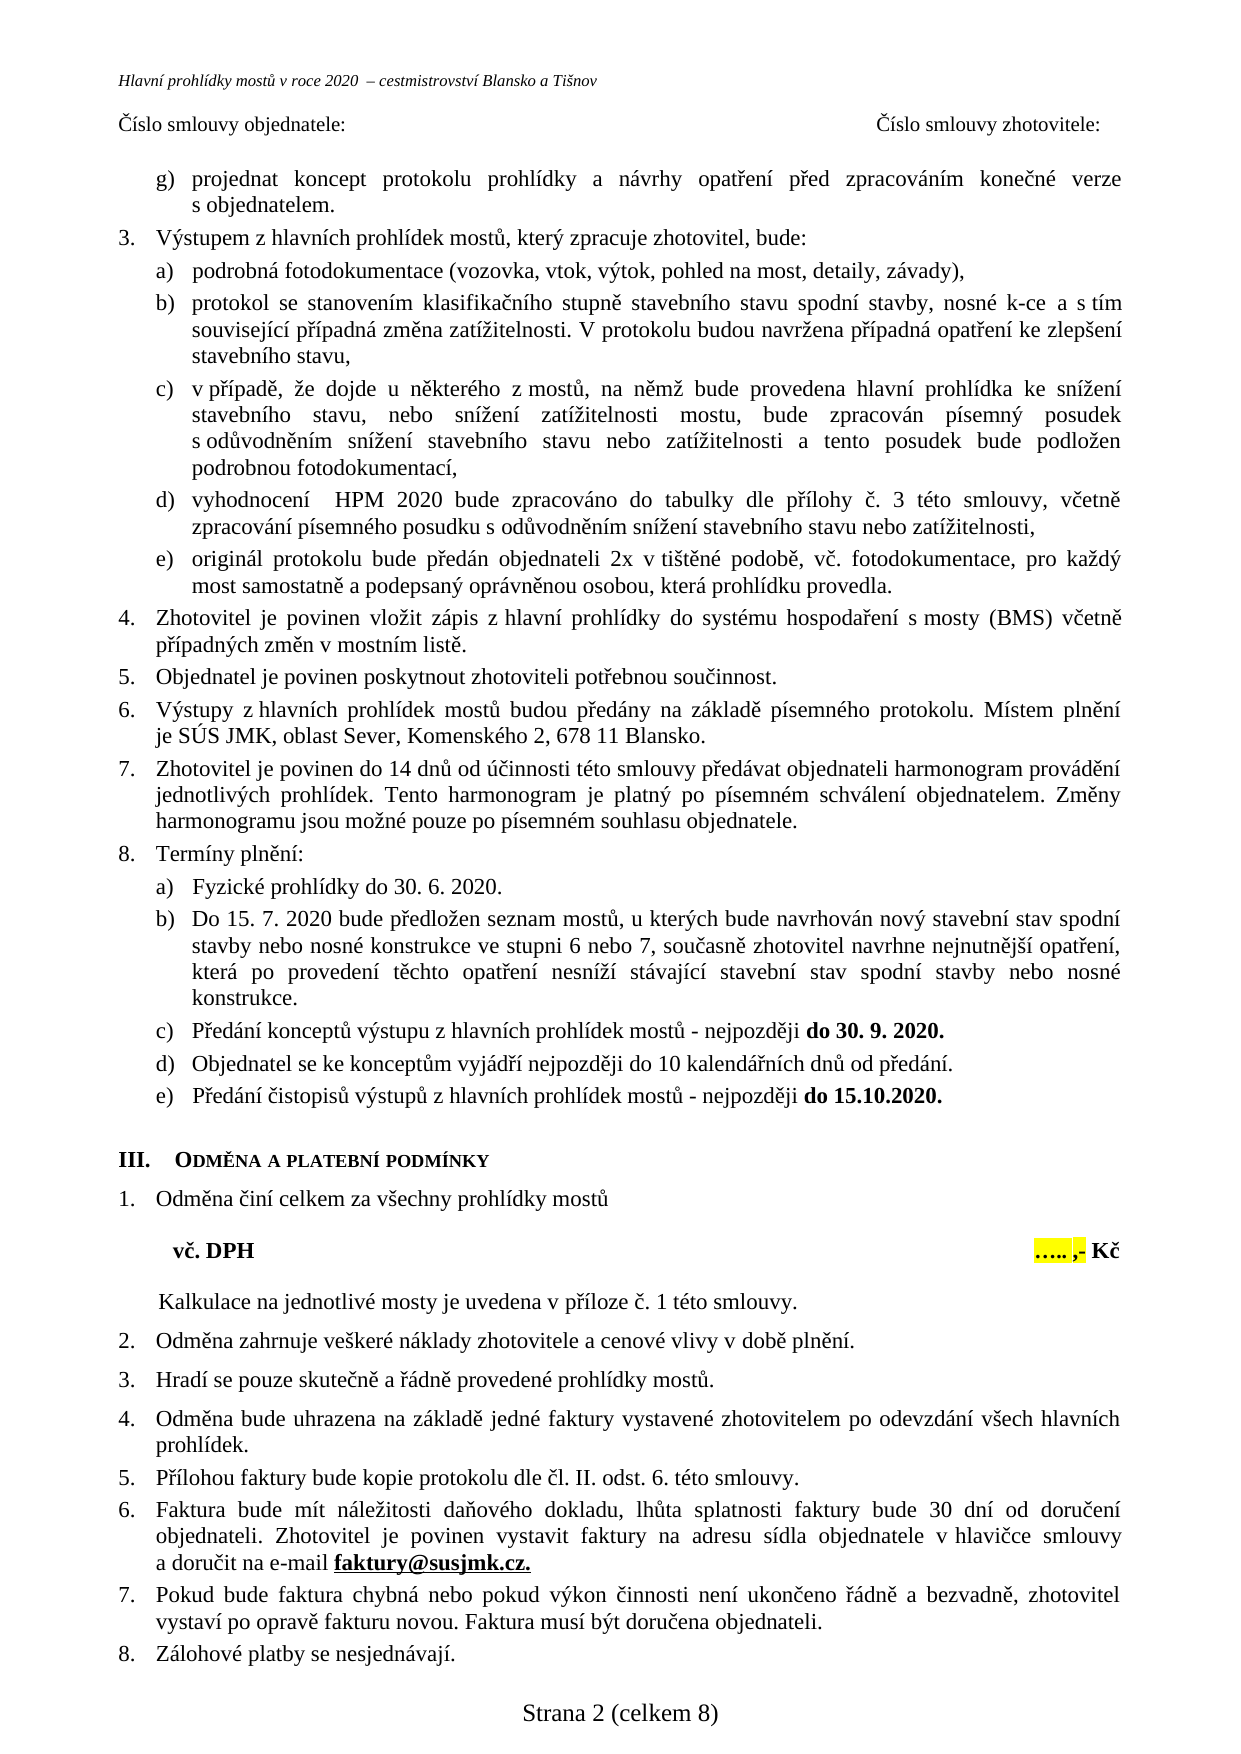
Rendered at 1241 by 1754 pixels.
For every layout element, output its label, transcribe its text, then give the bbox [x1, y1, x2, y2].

list Výstupem z hlavních prohlídek mostů, který zpracuje zhotovitel, bude: [118, 224, 1122, 251]
text b) protokol se stanovením klasifikačního stupně stavebního stavu spodní stavby, nosné k-ce a s tím související případná změna zatížitelnosti. V protokolu budou navržena případná opatření ke zlepšení stavebního stavu, [156, 289, 1122, 368]
text b) Do 15. 7. 2020 bude předložen seznam mostů, u kterých bude navrhován nový stavební stav spodní stavby nebo nosné konstrukce ve stupni 6 nebo 7, současně zhotovitel navrhne nejnutnější opatření, která po provedení těchto opatření nesníží stávající stavební stav spodní stavby nebo nosné konstrukce. [156, 905, 1122, 1011]
list Odměna bude uhrazena na základě jedné faktury vystavené zhotovitelem po odevzdání všech hlavních prohlídek. [118, 1404, 1122, 1457]
list Odměna zahrnuje veškeré náklady zhotovitele a cenové vlivy v době plnění. [118, 1327, 1122, 1353]
text Kalkulace na jednotlivé mosty je uvedena v příloze č. 1 této smlouvy. [118, 1288, 1122, 1314]
list Termíny plnění: [118, 840, 1122, 866]
text d) vyhodnocení HPM 2020 bude zpracováno do tabulky dle přílohy č. 3 této smlouvy, včetně zpracování písemného posudku s odůvodněním snížení stavebního stavu nebo zatížitelnosti, [156, 486, 1122, 539]
table_header vč. DPH [156, 1224, 838, 1276]
text e) originál protokolu bude předán objednateli 2x v tištěné podobě, vč. fotodokumentace, pro každý most samostatně a podepsaný oprávněnou osobou, která prohlídku provedla. [156, 545, 1122, 598]
table_header ….. ,- Kč [838, 1224, 1131, 1276]
text d) Objednatel se ke konceptům vyjádří nejpozději do 10 kalendářních dnů od předání. [156, 1049, 1122, 1076]
text g) projednat koncept protokolu prohlídky a návrhy opatření před zpracováním konečné verze s objednatelem. [156, 165, 1122, 218]
text e) Předání čistopisů výstupů z hlavních prohlídek mostů - nejpozději do 15.10.2020. [118, 1082, 1122, 1108]
list Výstupy z hlavních prohlídek mostů budou předány na základě písemného protokolu. Místem plnění je SÚS JMK, oblast Sever, Komenského 2, 678 11 Blansko. [118, 696, 1122, 748]
list Objednatel je povinen poskytnout zhotoviteli potřebnou součinnost. [118, 663, 1122, 689]
list Zhotovitel je povinen do 14 dnů od účinnosti této smlouvy předávat objednateli harmonogram provádění jednotlivých prohlídek. Tento harmonogram je platný po písemném schválení objednatelem. Změny harmonogramu jsou možné pouze po písemném souhlasu objednatele. [118, 755, 1122, 834]
list Přílohou faktury bude kopie protokolu dle čl. II. odst. 6. této smlouvy. [118, 1463, 1122, 1490]
list Odměna a platební podmínky [118, 1146, 1122, 1173]
list Odměna činí celkem za všechny prohlídky mostů [118, 1185, 1122, 1212]
text c) Předání konceptů výstupu z hlavních prohlídek mostů - nejpozději do 30. 9. 2020. [156, 1017, 1122, 1043]
text c) v případě, že dojde u některého z mostů, na němž bude provedena hlavní prohlídka ke snížení stavebního stavu, nebo snížení zatížitelnosti mostu, bude zpracován písemný posudek s odůvodněním snížení stavebního stavu nebo zatížitelnosti a tento posudek bude podložen podrobnou fotodokumentací, [156, 375, 1122, 480]
text a) Fyzické prohlídky do 30. 6. 2020. [118, 873, 1122, 899]
text a) podrobná fotodokumentace (vozovka, vtok, výtok, pohled na most, detaily, závady), [118, 257, 1122, 283]
list Zálohové platby se nesjednávají. [118, 1640, 1122, 1667]
list Pokud bude faktura chybná nebo pokud výkon činnosti není ukončeno řádně a bezvadně, zhotovitel vystaví po opravě fakturu novou. Faktura musí být doručena objednateli. [118, 1581, 1122, 1634]
list Hradí se pouze skutečně a řádně provedené prohlídky mostů. [118, 1366, 1122, 1392]
list Zhotovitel je povinen vložit zápis z hlavní prohlídky do systému hospodaření s mosty (BMS) včetně případných změn v mostním listě. [118, 604, 1122, 657]
list Faktura bude mít náležitosti daňového dokladu, lhůta splatnosti faktury bude 30 dní od doručení objednateli. Zhotovitel je povinen vystavit faktury na adresu sídla objednatele v hlavičce smlouvy a doručit na e-mail faktury@susjmk.cz. [118, 1496, 1122, 1575]
